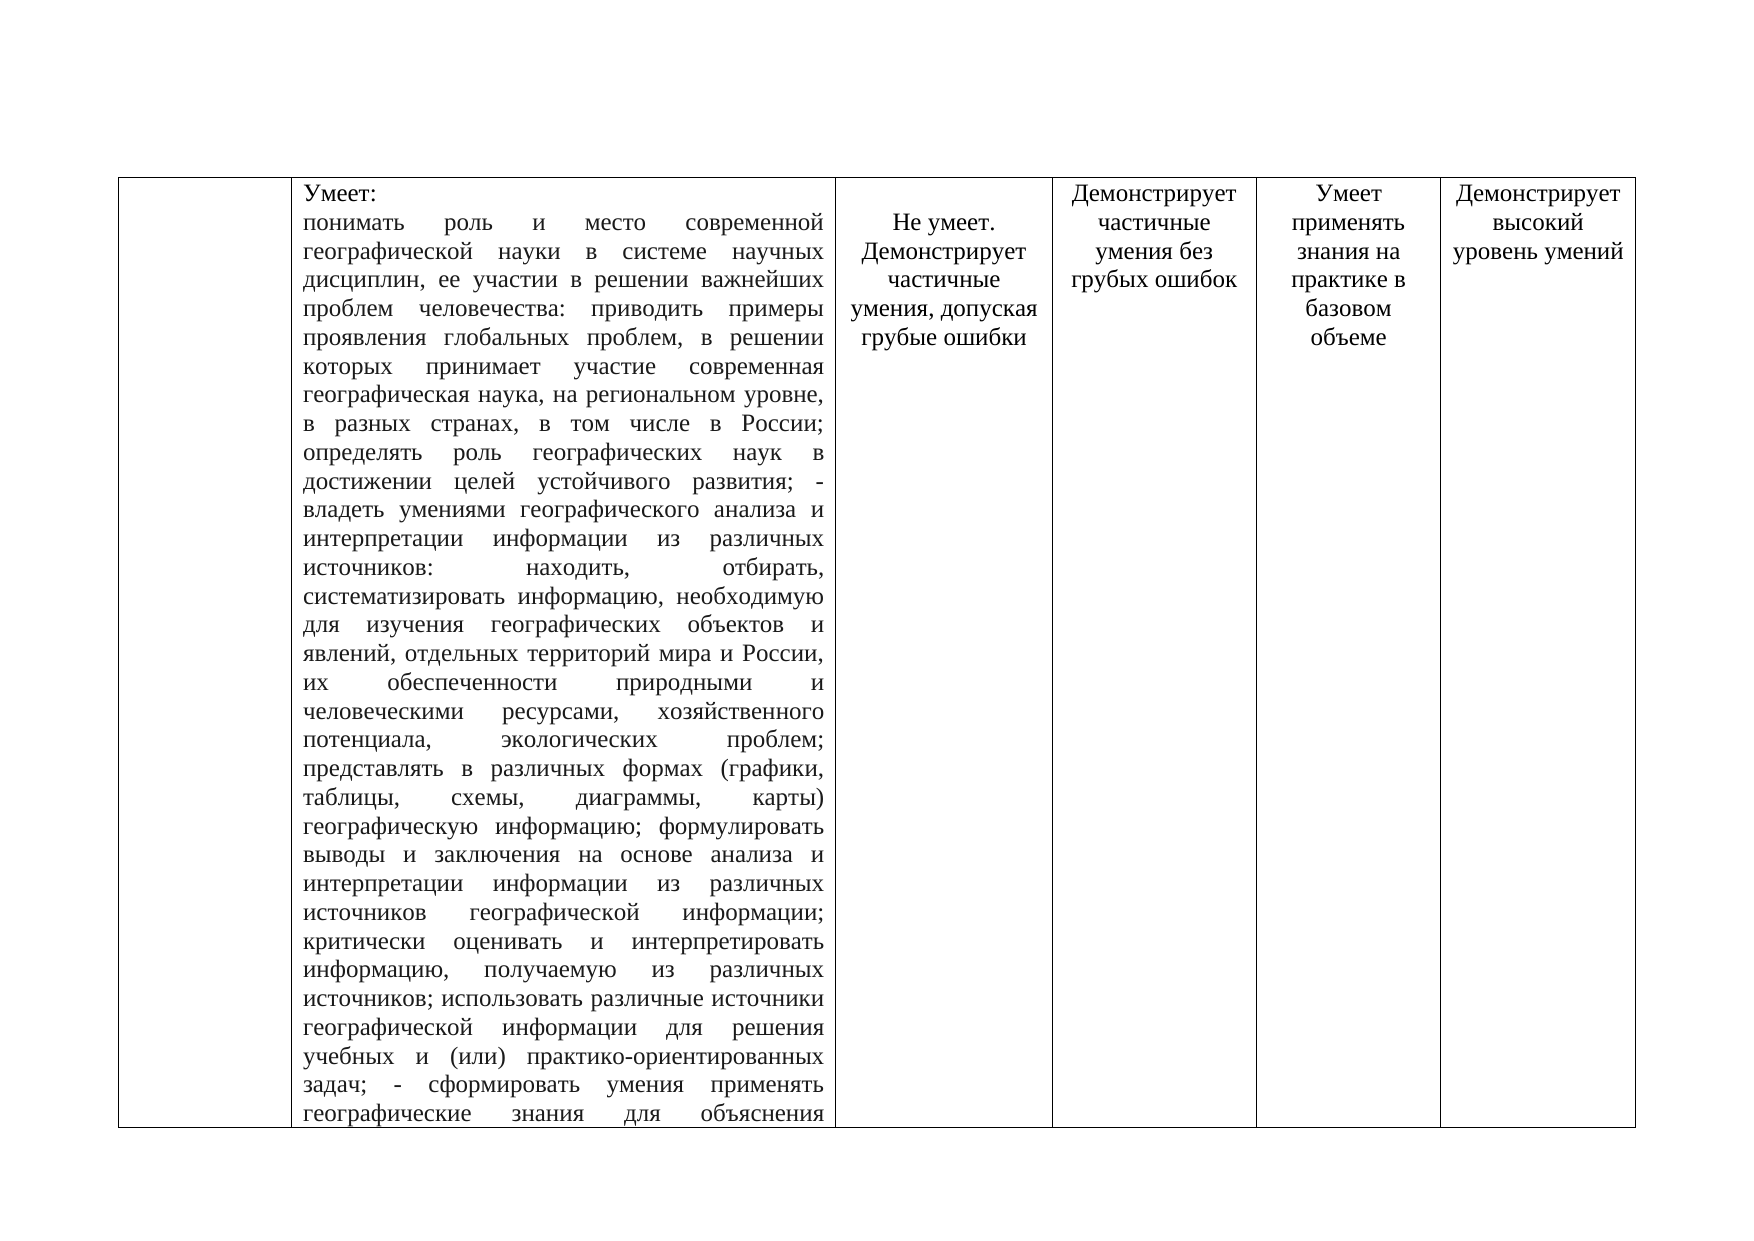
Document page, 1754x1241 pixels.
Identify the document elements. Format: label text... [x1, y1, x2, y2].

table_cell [1053, 178, 1256, 1127]
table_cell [1257, 178, 1440, 1127]
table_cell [1441, 178, 1635, 1127]
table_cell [836, 178, 1052, 1127]
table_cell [119, 178, 291, 1127]
